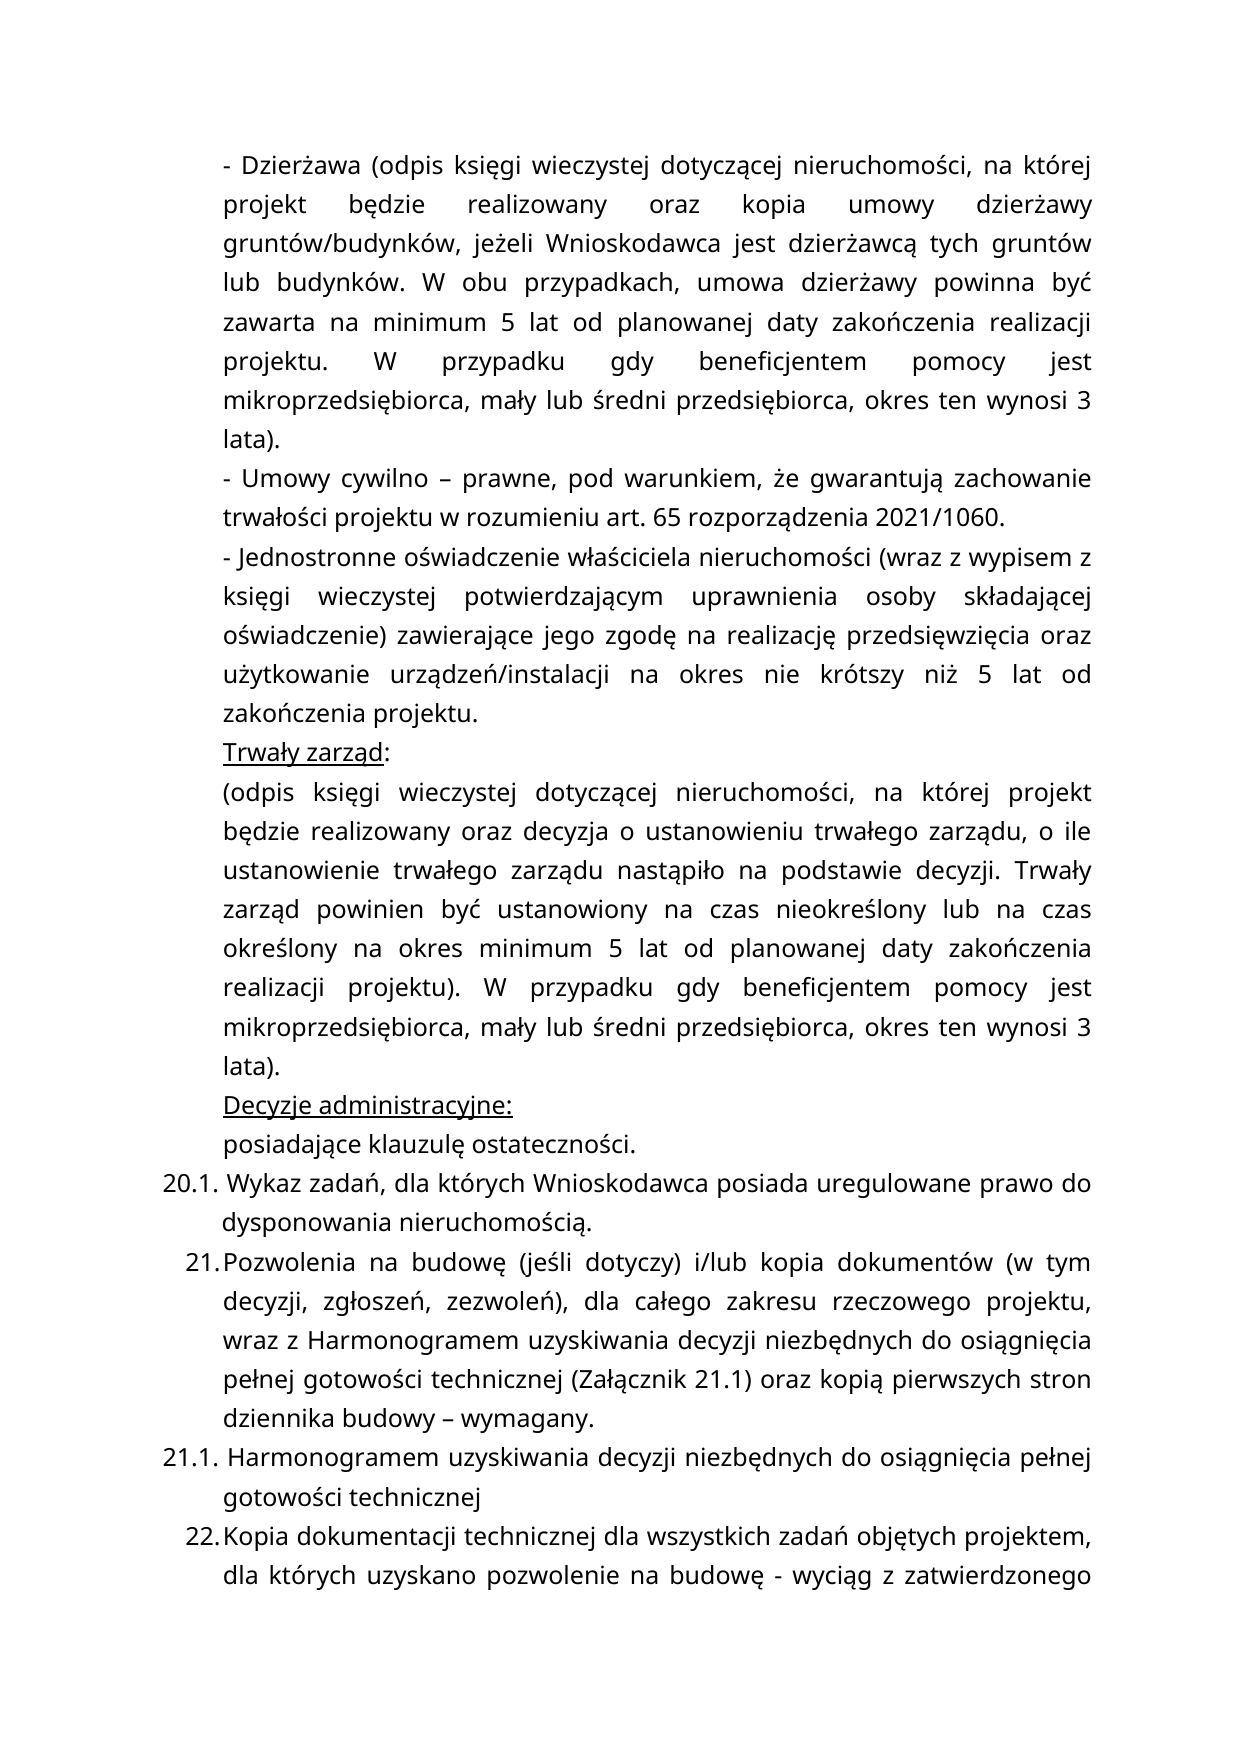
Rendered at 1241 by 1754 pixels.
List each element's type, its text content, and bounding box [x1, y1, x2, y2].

list 21.1. Harmonogramem uzyskiwania decyzji niezbędnych do osiągnięcia pełnej gotowości technicznej [162, 1440, 1093, 1513]
list Decyzje administracyjne: [223, 1088, 1093, 1122]
list (odpis księgi wieczystej dotyczącej nieruchomości, na której projekt będzie realizowany oraz decyzja o ustanowieniu trwałego zarządu, o ile ustanowienie trwałego zarządu nastąpiło na podstawie decyzji. Trwały zarząd powinien być ustanowiony na czas nieokreślony lub na czas określony na okres minimum 5 lat od planowanej daty zakończenia realizacji projektu). W przypadku gdy beneficjentem pomocy jest mikroprzedsiębiorca, mały lub średni przedsiębiorca, okres ten wynosi 3 lata). [223, 774, 1093, 1082]
list 20.1. Wykaz zadań, dla których Wnioskodawca posiada uregulowane prawo do dysponowania nieruchomością. [162, 1166, 1093, 1239]
list - Jednostronne oświadczenie właściciela nieruchomości (wraz z wypisem z księgi wieczystej potwierdzającym uprawnienia osoby składającej oświadczenie) zawierające jego zgodę na realizację przedsięwzięcia oraz użytkowanie urządzeń/instalacji na okres nie krótszy niż 5 lat od zakończenia projektu. [223, 539, 1093, 730]
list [185, 1518, 1093, 1592]
list - Dzierżawa (odpis księgi wieczystej dotyczącej nieruchomości, na której projekt będzie realizowany oraz kopia umowy dzierżawy gruntów/budynków, jeżeli Wnioskodawca jest dzierżawcą tych gruntów lub budynków. W obu przypadkach, umowa dzierżawy powinna być zawarta na minimum 5 lat od planowanej daty zakończenia realizacji projektu. W przypadku gdy beneficjentem pomocy jest mikroprzedsiębiorca, mały lub średni przedsiębiorca, okres ten wynosi 3 lata). [223, 148, 1093, 456]
list Pozwolenia na budowę (jeśli dotyczy) i/lub kopia dokumentów (w tym decyzji, zgłoszeń, zezwoleń), dla całego zakresu rzeczowego projektu, wraz z Harmonogramem uzyskiwania decyzji niezbędnych do osiągnięcia pełnej gotowości technicznej (Załącznik 21.1) oraz kopią pierwszych stron dziennika budowy – wymagany. [185, 1244, 1093, 1435]
list posiadające klauzulę ostateczności. [223, 1127, 1093, 1161]
list Trwały zarząd: [223, 735, 1093, 769]
list - Umowy cywilno – prawne, pod warunkiem, że gwarantują zachowanie trwałości projektu w rozumieniu art. 65 rozporządzenia 2021/1060. [223, 461, 1093, 534]
